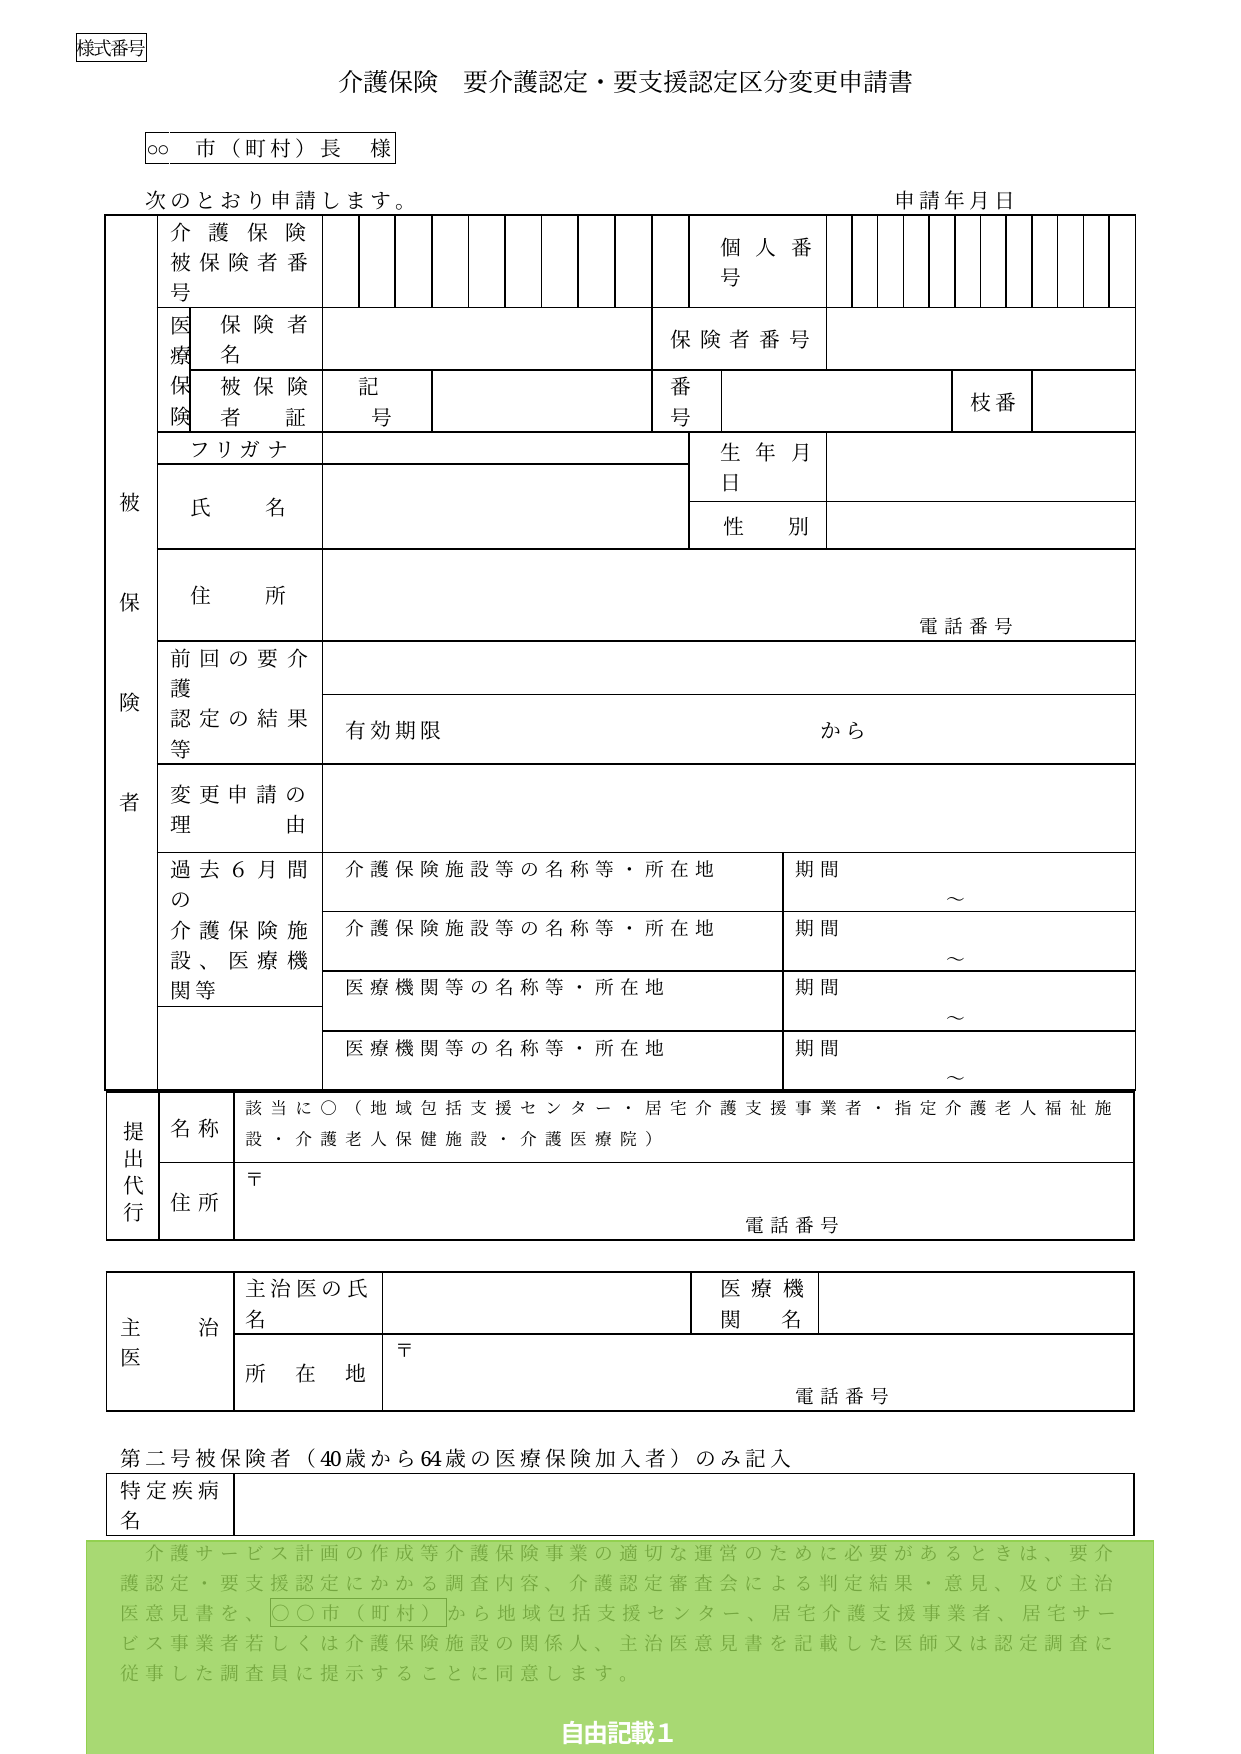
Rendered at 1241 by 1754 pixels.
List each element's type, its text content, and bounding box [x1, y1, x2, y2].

table_header [819, 1273, 1133, 1333]
table_cell 期間 ～ [784, 853, 1135, 911]
table_header 特定疾病名 [107, 1474, 233, 1535]
table_cell 介護保険施設等の名称等・所在地 [323, 853, 782, 911]
table_cell 〒 電話番号 [383, 1335, 1133, 1410]
table_cell 介護保険施設等の名称等・所在地 [323, 912, 782, 970]
table_cell [827, 308, 1135, 369]
table_header [542, 216, 577, 307]
table_cell [323, 765, 1135, 852]
table_header [904, 216, 928, 307]
table_header 主 治 医 [107, 1273, 233, 1410]
table_header 被 保 険 者 [106, 216, 157, 1089]
text 介護保険 要介護認定・要支援認定区分変更申請書 [107, 51, 1133, 111]
table_cell [827, 433, 1135, 501]
table_header 名称 [160, 1093, 233, 1162]
text ○○市（町村）長 様 [125, 117, 1133, 178]
table_header [396, 216, 431, 307]
table_cell [323, 642, 1135, 693]
table_header [878, 216, 903, 307]
table_cell 医療保険 [158, 308, 189, 431]
table_cell [323, 308, 651, 369]
table_header [469, 216, 504, 307]
text 次のとおり申請します。 申請年月日 [125, 184, 1145, 214]
table_cell 被保険者証 [191, 371, 322, 431]
table_header 該当に○（地域包括支援センター・居宅介護支援事業者・指定介護老人福祉施設・介護老人保健施設・介護医療院） [235, 1093, 1133, 1162]
table_cell 所 在 地 [235, 1335, 382, 1410]
table_header [1033, 216, 1057, 307]
table_cell [722, 371, 951, 431]
table_header [383, 1273, 690, 1333]
table_cell 電話番号 [323, 550, 1135, 640]
table_cell 医療機関等の名称等・所在地 [323, 972, 782, 1030]
table_cell 期間 ～ [784, 972, 1135, 1030]
table_cell 番号 [653, 371, 721, 431]
table_cell 期間 ～ [784, 1032, 1135, 1089]
table_header [981, 216, 1005, 307]
table_header [1110, 216, 1135, 307]
table_cell 変更申請の 理由 [158, 765, 322, 852]
table_cell 過去６月間の 介護保険施設、医療機関等 入院、入所の 有無 [158, 853, 322, 1006]
table_header 提出代行者 [107, 1093, 158, 1239]
table_cell 期間 ～ [784, 912, 1135, 970]
table_header [853, 216, 877, 307]
table_cell 氏 名 [158, 465, 322, 548]
table_cell 枝番 [953, 371, 1031, 431]
table_header [506, 216, 541, 307]
table_cell フリガナ [158, 433, 322, 463]
table_header 介護保険 被保険者番号 [158, 216, 322, 307]
table_cell 前回の要介護 認定の結果等 [158, 642, 322, 763]
table_cell 性別 [690, 502, 826, 548]
table_cell [827, 502, 1135, 548]
table_header [1007, 216, 1031, 307]
table_header [1058, 216, 1083, 307]
table_header 主治医の氏名 [235, 1273, 382, 1333]
table_header [323, 216, 358, 307]
table_header 医療機関名 [692, 1273, 818, 1333]
table_header [360, 216, 394, 307]
table_header [235, 1474, 1133, 1535]
table_header [616, 216, 651, 307]
table_cell [323, 465, 688, 548]
table_cell 医療機関等の名称等・所在地 [323, 1032, 782, 1089]
table_header [956, 216, 980, 307]
table_cell 生年月日 [690, 433, 826, 501]
table_header [579, 216, 614, 307]
table_cell [323, 433, 688, 463]
table_header [1084, 216, 1108, 307]
table_header [930, 216, 954, 307]
table_cell 有効期限 から [323, 695, 1135, 763]
table_cell 〒 電話番号 [235, 1163, 1133, 1239]
table_cell 保険者番号 [653, 308, 826, 369]
table_cell 住 所 [158, 550, 322, 640]
table_cell 保険者名 [191, 308, 322, 369]
table_header 個人番号 [690, 216, 826, 307]
table_header [827, 216, 851, 307]
table_cell [1033, 371, 1135, 431]
table_cell [433, 371, 651, 431]
table_header [433, 216, 468, 307]
table_cell [158, 1007, 322, 1089]
table_cell 住所 [160, 1163, 233, 1239]
table_cell 記号 [323, 371, 431, 431]
text 第二号被保険者（40歳から64歳の医療保険加入者）のみ記入 [95, 1442, 1145, 1473]
table_header [653, 216, 688, 307]
